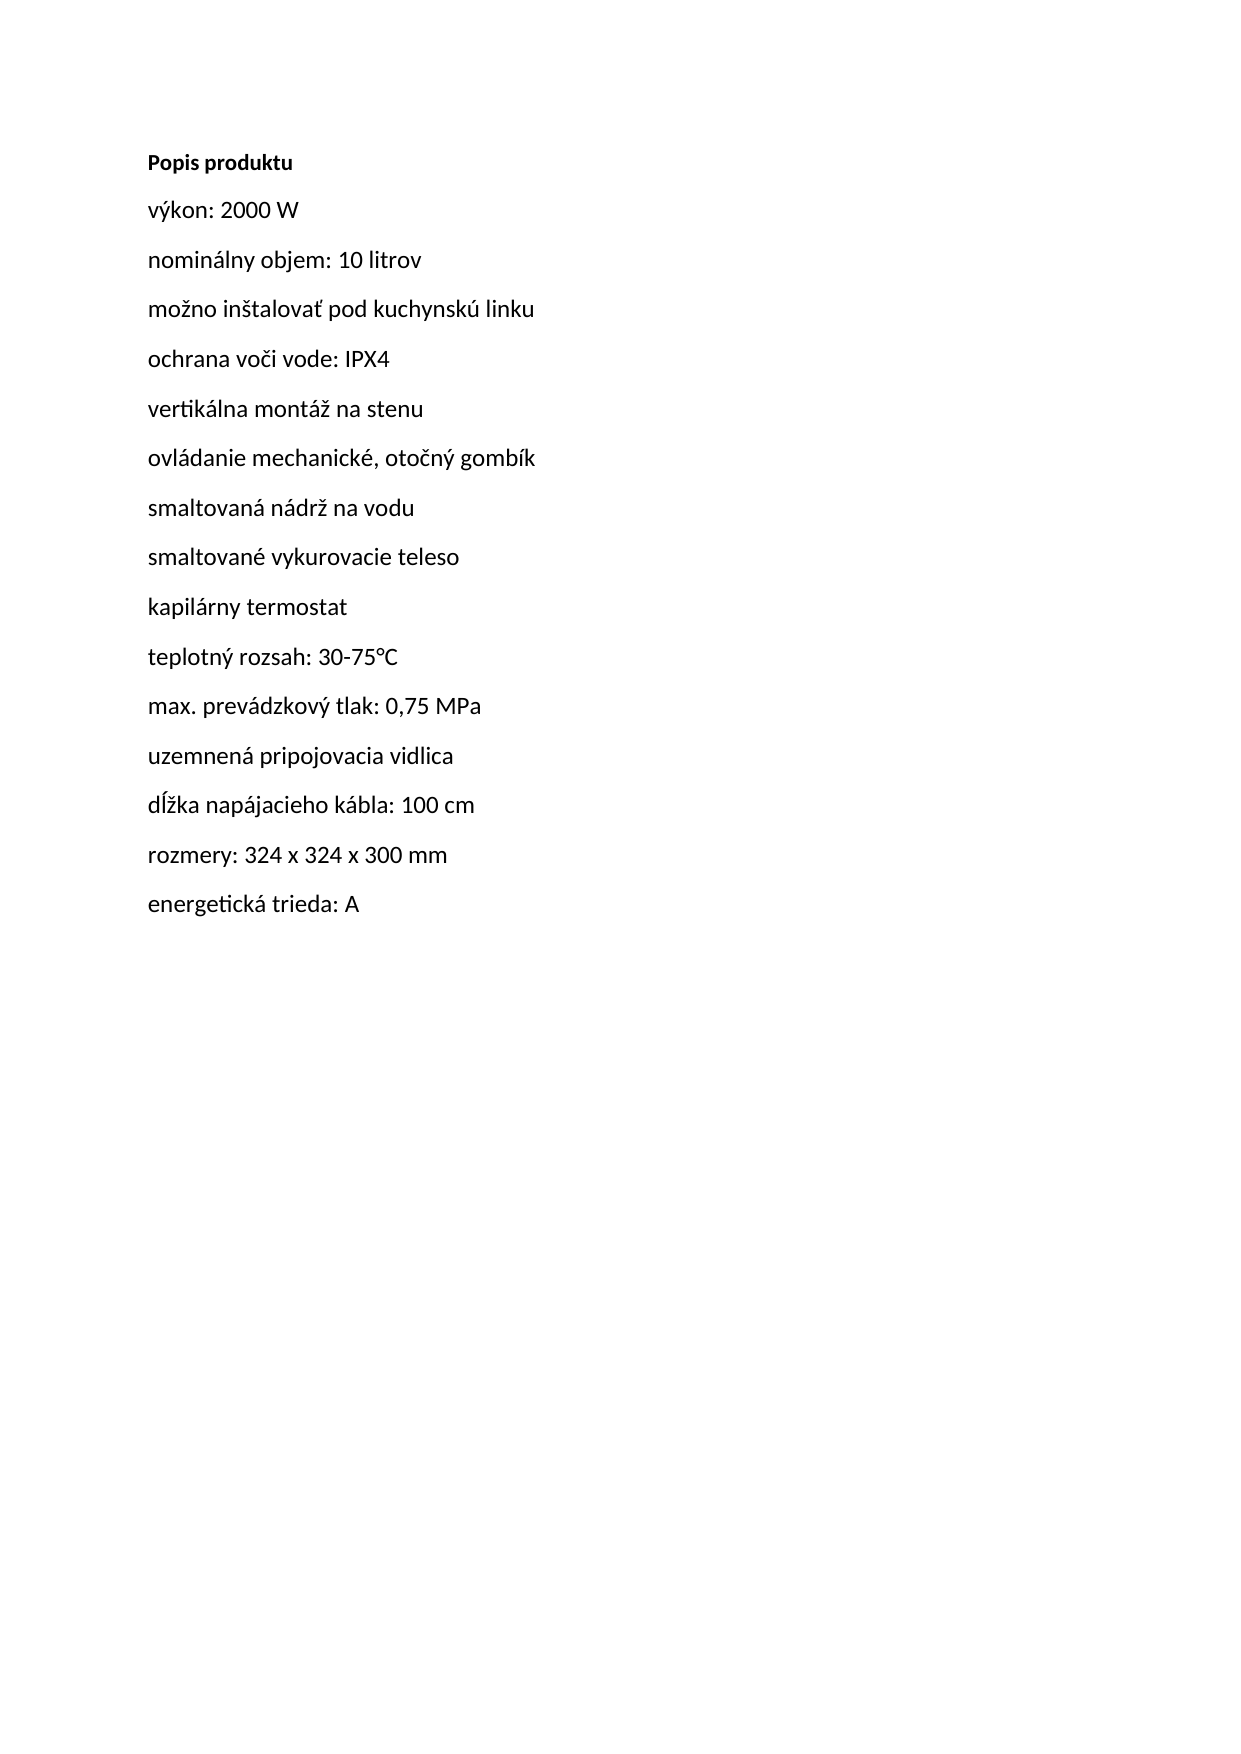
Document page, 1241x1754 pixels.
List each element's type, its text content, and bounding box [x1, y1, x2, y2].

text smaltovaná nádrž na vodu [148, 492, 1093, 522]
text rozmery: 324 x 324 x 300 mm [148, 839, 1093, 869]
text ochrana voči vode: IPX4 [148, 343, 1093, 374]
text ovládanie mechanické, otočný gombík [148, 442, 1093, 473]
text teplotný rozsah: 30-75°C [148, 641, 1093, 671]
text max. prevádzkový tlak: 0,75 MPa [148, 690, 1093, 721]
text Popis produktu [148, 148, 1093, 176]
text nominálny objem: 10 litrov [148, 244, 1093, 274]
text kapilárny termostat [148, 591, 1093, 622]
text výkon: 2000 W [148, 194, 1093, 225]
text dĺžka napájacieho kábla: 100 cm [148, 789, 1093, 820]
text uzemnená pripojovacia vidlica [148, 740, 1093, 770]
text možno inštalovať pod kuchynskú linku [148, 294, 1093, 324]
text energetická trieda: A [148, 889, 1093, 919]
text vertikálna montáž na stenu [148, 393, 1093, 423]
text smaltované vykurovacie teleso [148, 542, 1093, 572]
